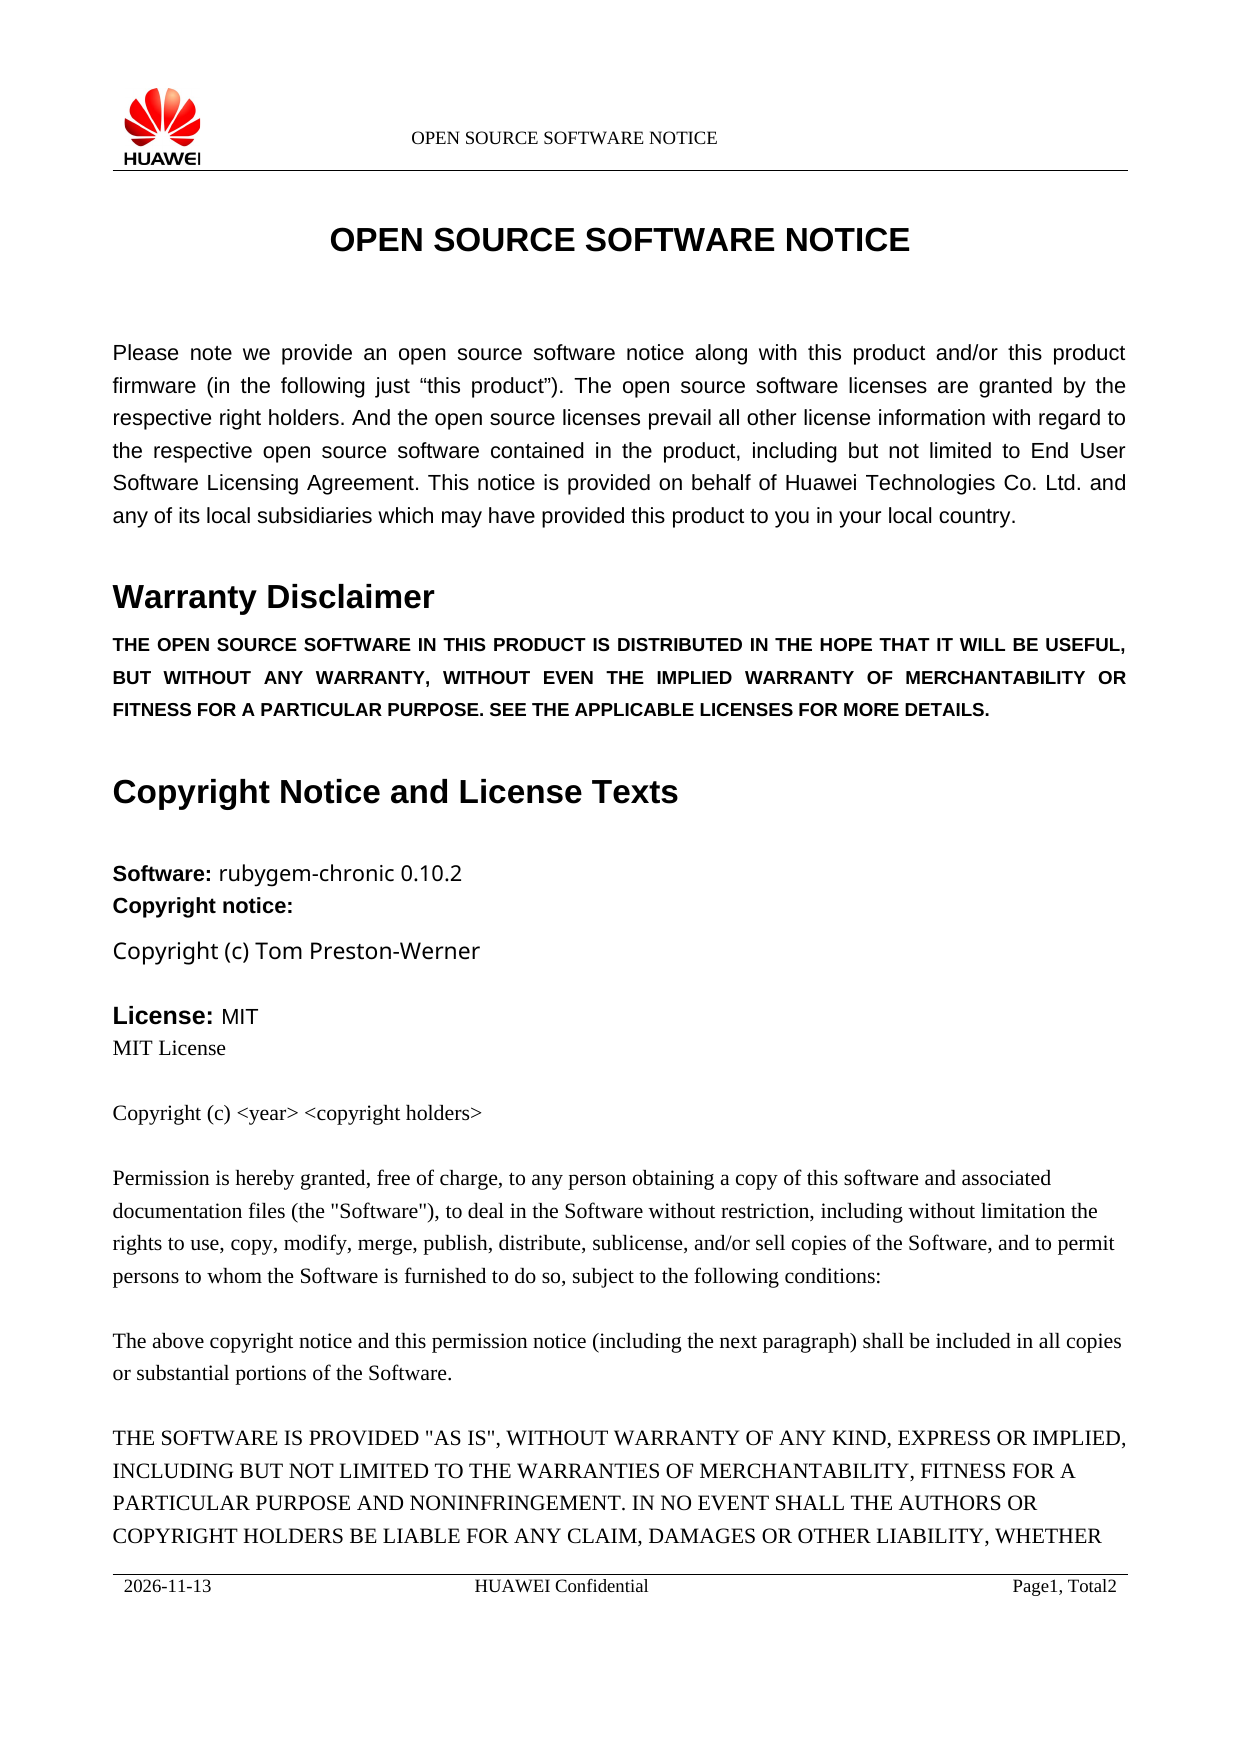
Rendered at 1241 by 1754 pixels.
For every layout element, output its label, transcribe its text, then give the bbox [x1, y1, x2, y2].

text OPEN SOURCE SOFTWARE NOTICE [112, 206, 1128, 271]
text Copyright Notice and License Texts [112, 759, 1128, 824]
text Warranty Disclaimer [112, 564, 1128, 629]
text Copyright notice: [112, 889, 1128, 921]
text License: MIT [112, 999, 1128, 1031]
text Copyright (c) Tom Preston-Werner [112, 934, 1128, 999]
picture [124, 88, 201, 165]
title Software: rubygem-chronic 0.10.2 [112, 856, 1128, 889]
text The open source software in this product is distributed in the hope that it will be useful, but WITHOUT ANY WARRANTY, without even the implied warranty of MERCHANTABILITY or FITNESS FOR A PARTICULAR PURPOSE. See the applicable licenses for more details. [112, 629, 1128, 726]
text Please note we provide an open source software notice along with this product and/or this product firmware (in the following just “this product”). The open source software licenses are granted by the respective right holders. And the open source licenses prevail all other license information with regard to the respective open source software contained in the product, including but not limited to End User Software Licensing Agreement. This notice is provided on behalf of Huawei Technologies Co. Ltd. and any of its local subsidiaries which may have provided this product to you in your local country. [112, 336, 1128, 531]
